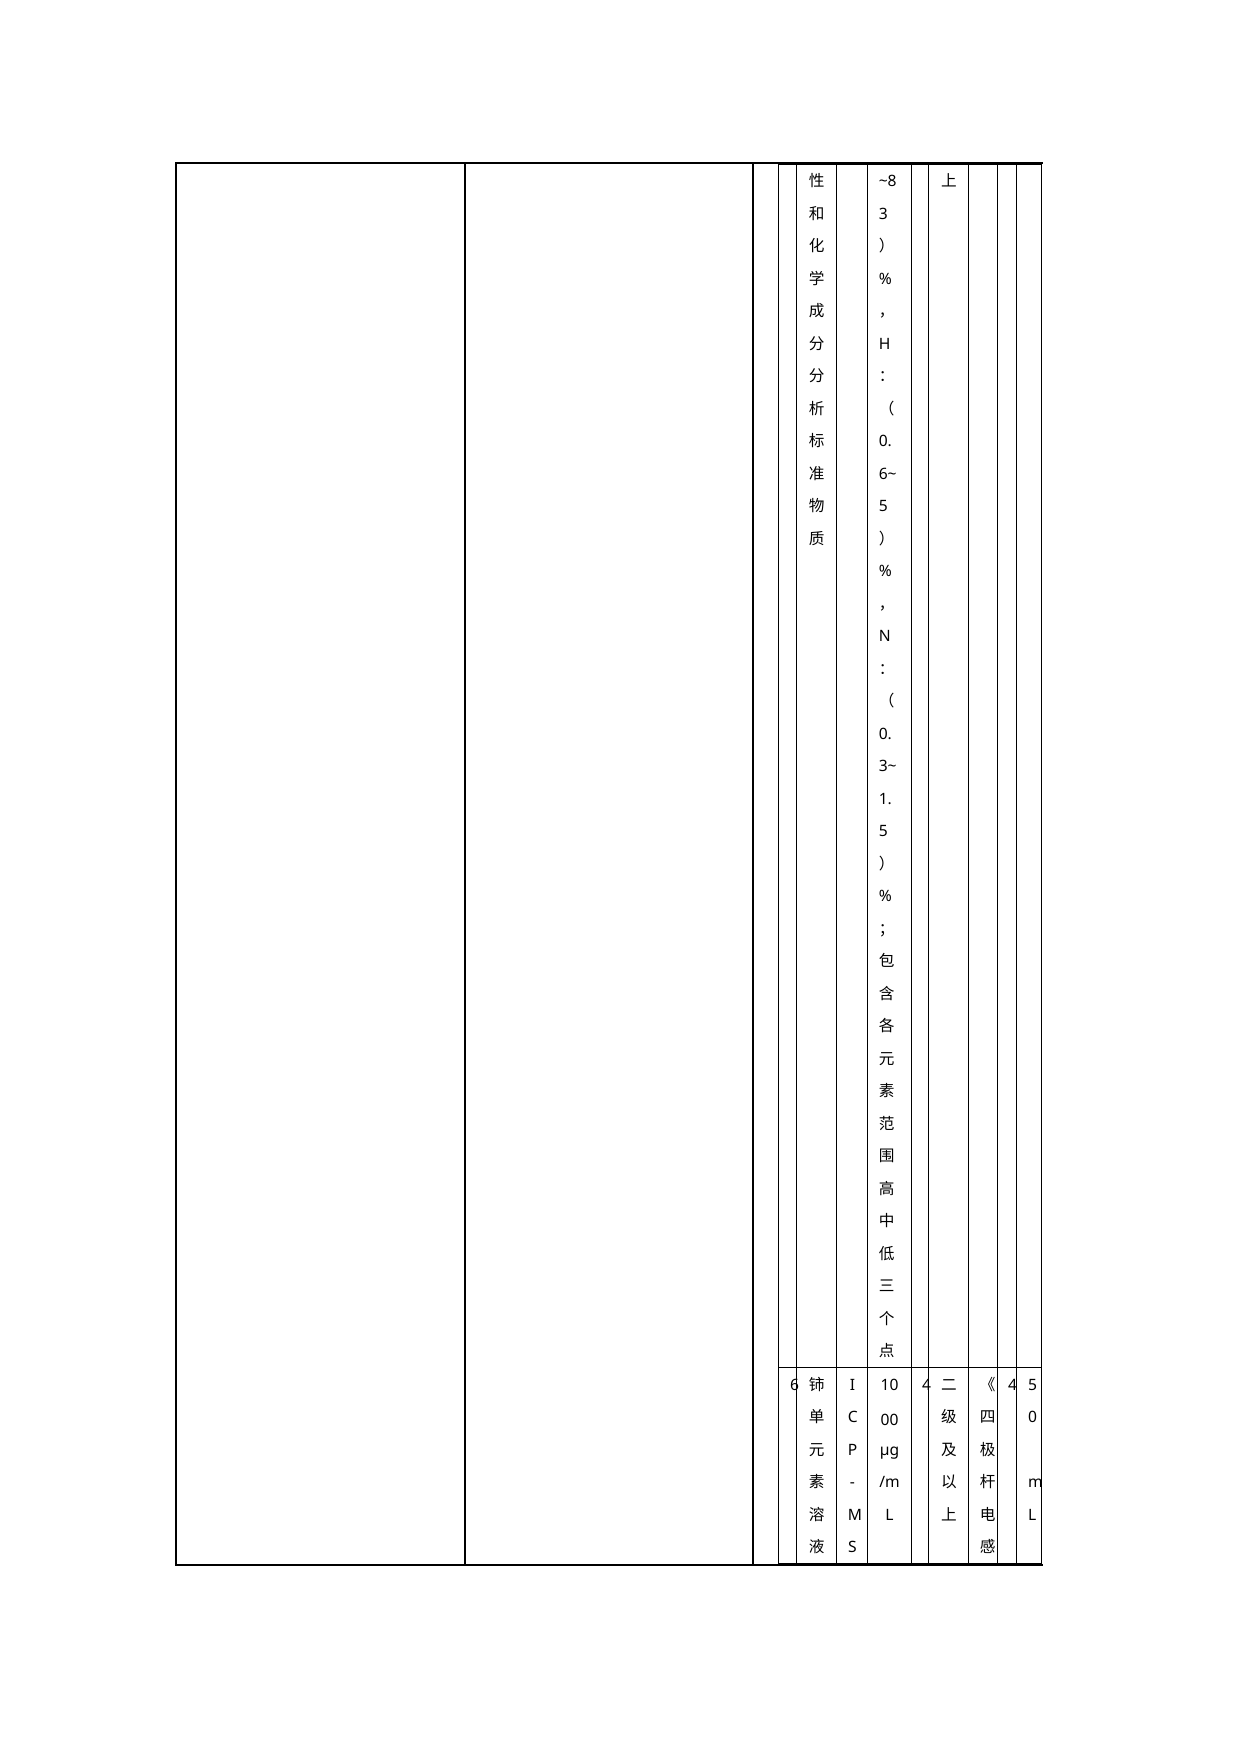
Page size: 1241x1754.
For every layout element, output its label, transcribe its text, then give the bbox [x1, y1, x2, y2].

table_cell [837, 165, 867, 1367]
table_cell 1 [177, 164, 464, 1564]
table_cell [969, 1368, 997, 1563]
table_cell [912, 1368, 928, 1563]
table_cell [754, 164, 778, 1564]
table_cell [1017, 1368, 1041, 1563]
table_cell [779, 1368, 796, 1563]
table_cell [969, 165, 997, 1367]
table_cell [929, 1368, 968, 1563]
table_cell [779, 165, 796, 1367]
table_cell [998, 1368, 1016, 1563]
table_cell [466, 164, 752, 1564]
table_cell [868, 1368, 911, 1563]
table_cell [797, 165, 836, 1367]
